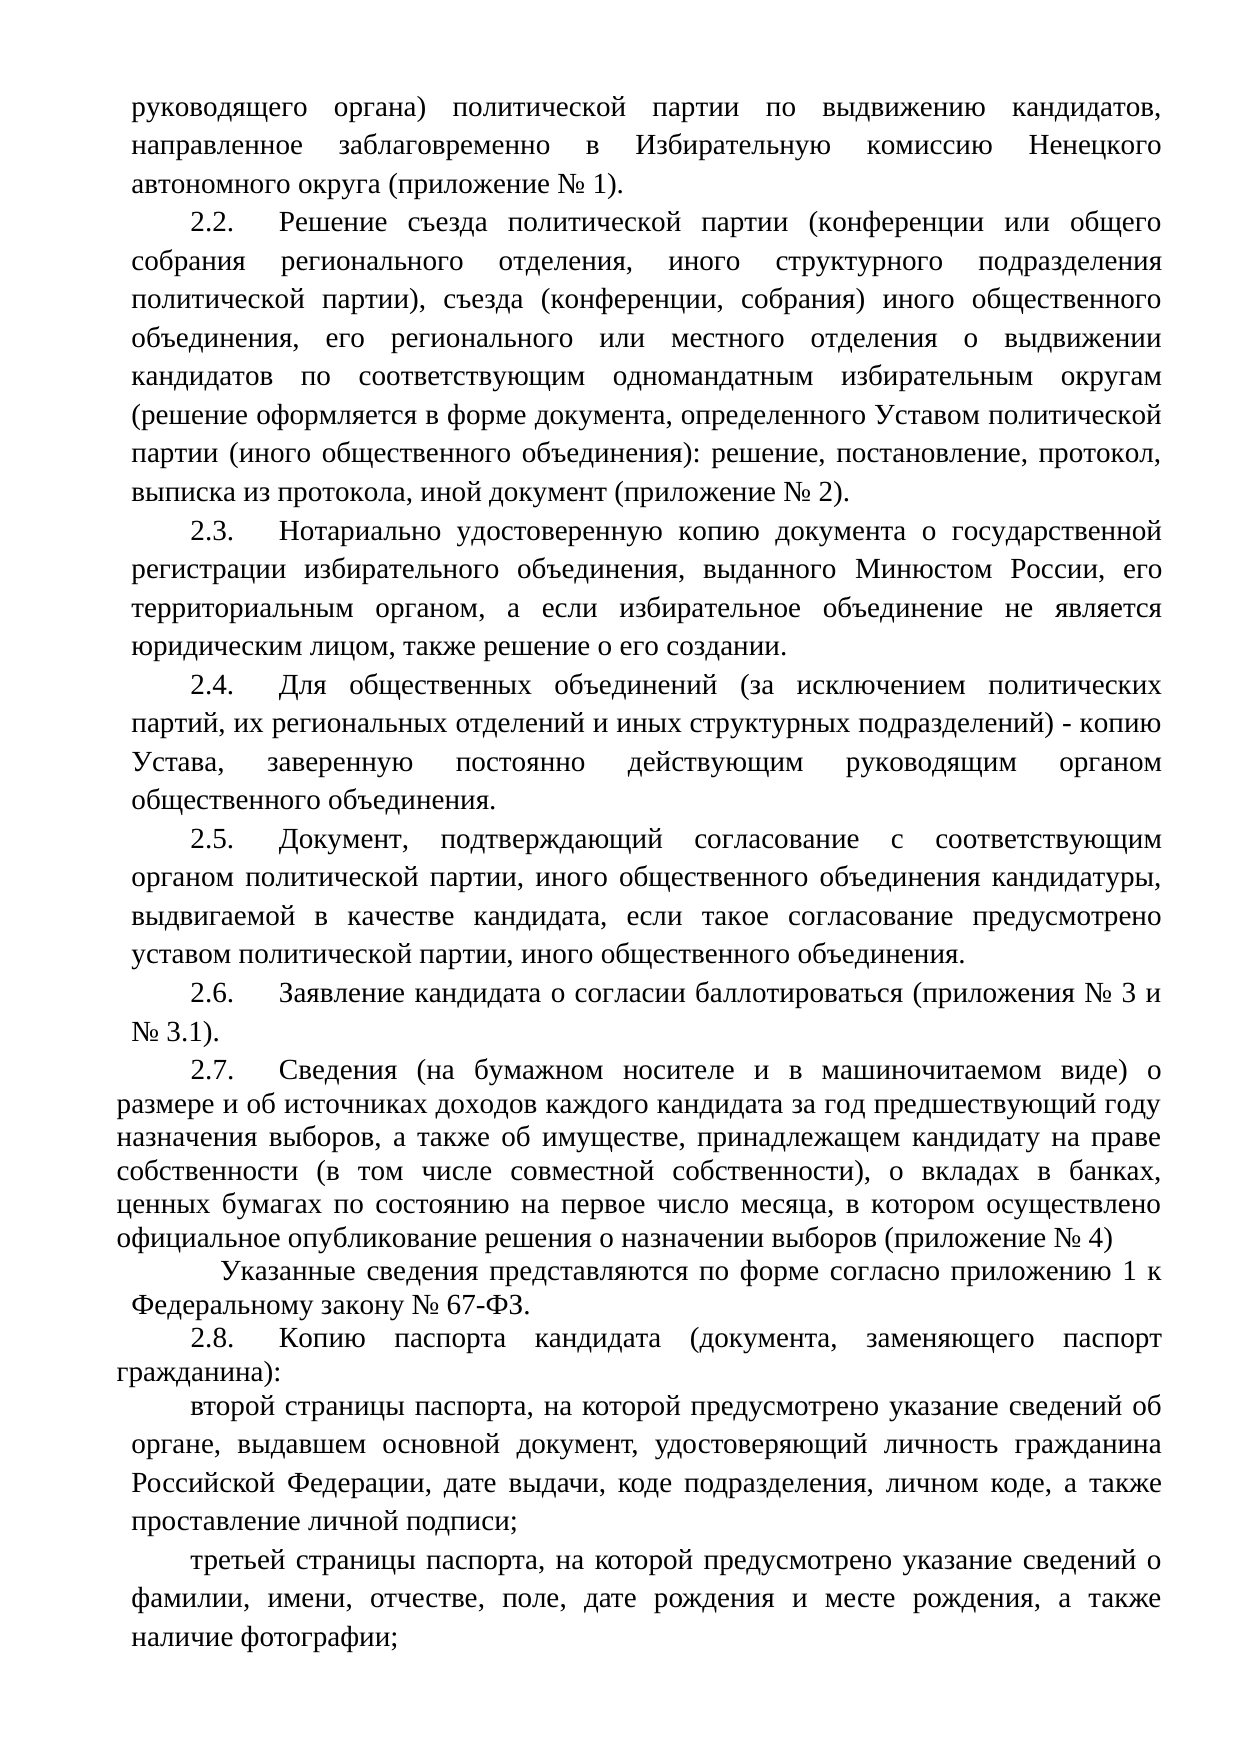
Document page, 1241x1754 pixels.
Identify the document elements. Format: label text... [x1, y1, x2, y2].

list Указанные сведения представляются по форме согласно приложению 1 к Федеральному закону № 67-ФЗ. [131, 1253, 1162, 1321]
list Нотариально удостоверенную копию документа о государственной регистрации избирательного объединения, выданного Минюстом России, его территориальным органом, а если избирательное объединение не является юридическим лицом, также решение о его создании. [131, 513, 1162, 662]
list Копию паспорта кандидата (документа, заменяющего паспорт гражданина): [116, 1321, 1162, 1388]
text второй страницы паспорта, на которой предусмотрено указание сведений об органе, выдавшем основной документ, удостоверяющий личность гражданина Российской Федерации, дате выдачи, коде подразделения, личном коде, а также проставление личной подписи; [131, 1388, 1162, 1537]
list Сведения (на бумажном носителе и в машиночитаемом виде) о размере и об источниках доходов каждого кандидата за год предшествующий году назначения выборов, а также об имуществе, принадлежащем кандидату на праве собственности (в том числе совместной собственности), о вкладах в банках, ценных бумагах по состоянию на первое число месяца, в котором осуществлено официальное опубликование решения о назначении выборов (приложение № 4) [116, 1052, 1162, 1253]
text третьей страницы паспорта, на которой предусмотрено указание сведений о фамилии, имени, отчестве, поле, дате рождения и месте рождения, а также наличие фотографии; [131, 1542, 1162, 1652]
list Решение съезда политической партии (конференции или общего собрания регионального отделения, иного структурного подразделения политической партии), съезда (конференции, собрания) иного общественного объединения, его регионального или местного отделения о выдвижении кандидатов по соответствующим одномандатным избирательным округам (решение оформляется в форме документа, определенного Уставом политической партии (иного общественного объединения): решение, постановление, протокол, выписка из протокола, иной документ (приложение № 2). [131, 204, 1162, 508]
list Для общественных объединений (за исключением политических партий, их региональных отделений и иных структурных подразделений) - копию Устава, заверенную постоянно действующим руководящим органом общественного объединения. [131, 667, 1162, 816]
list Документ, подтверждающий согласование с соответствующим органом политической партии, иного общественного объединения кандидатуры, выдвигаемой в качестве кандидата, если такое согласование предусмотрено уставом политической партии, иного общественного объединения. [131, 821, 1162, 970]
list Заявление кандидата о согласии баллотироваться (приложения № 3 и № 3.1). [131, 975, 1162, 1047]
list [131, 89, 1162, 199]
